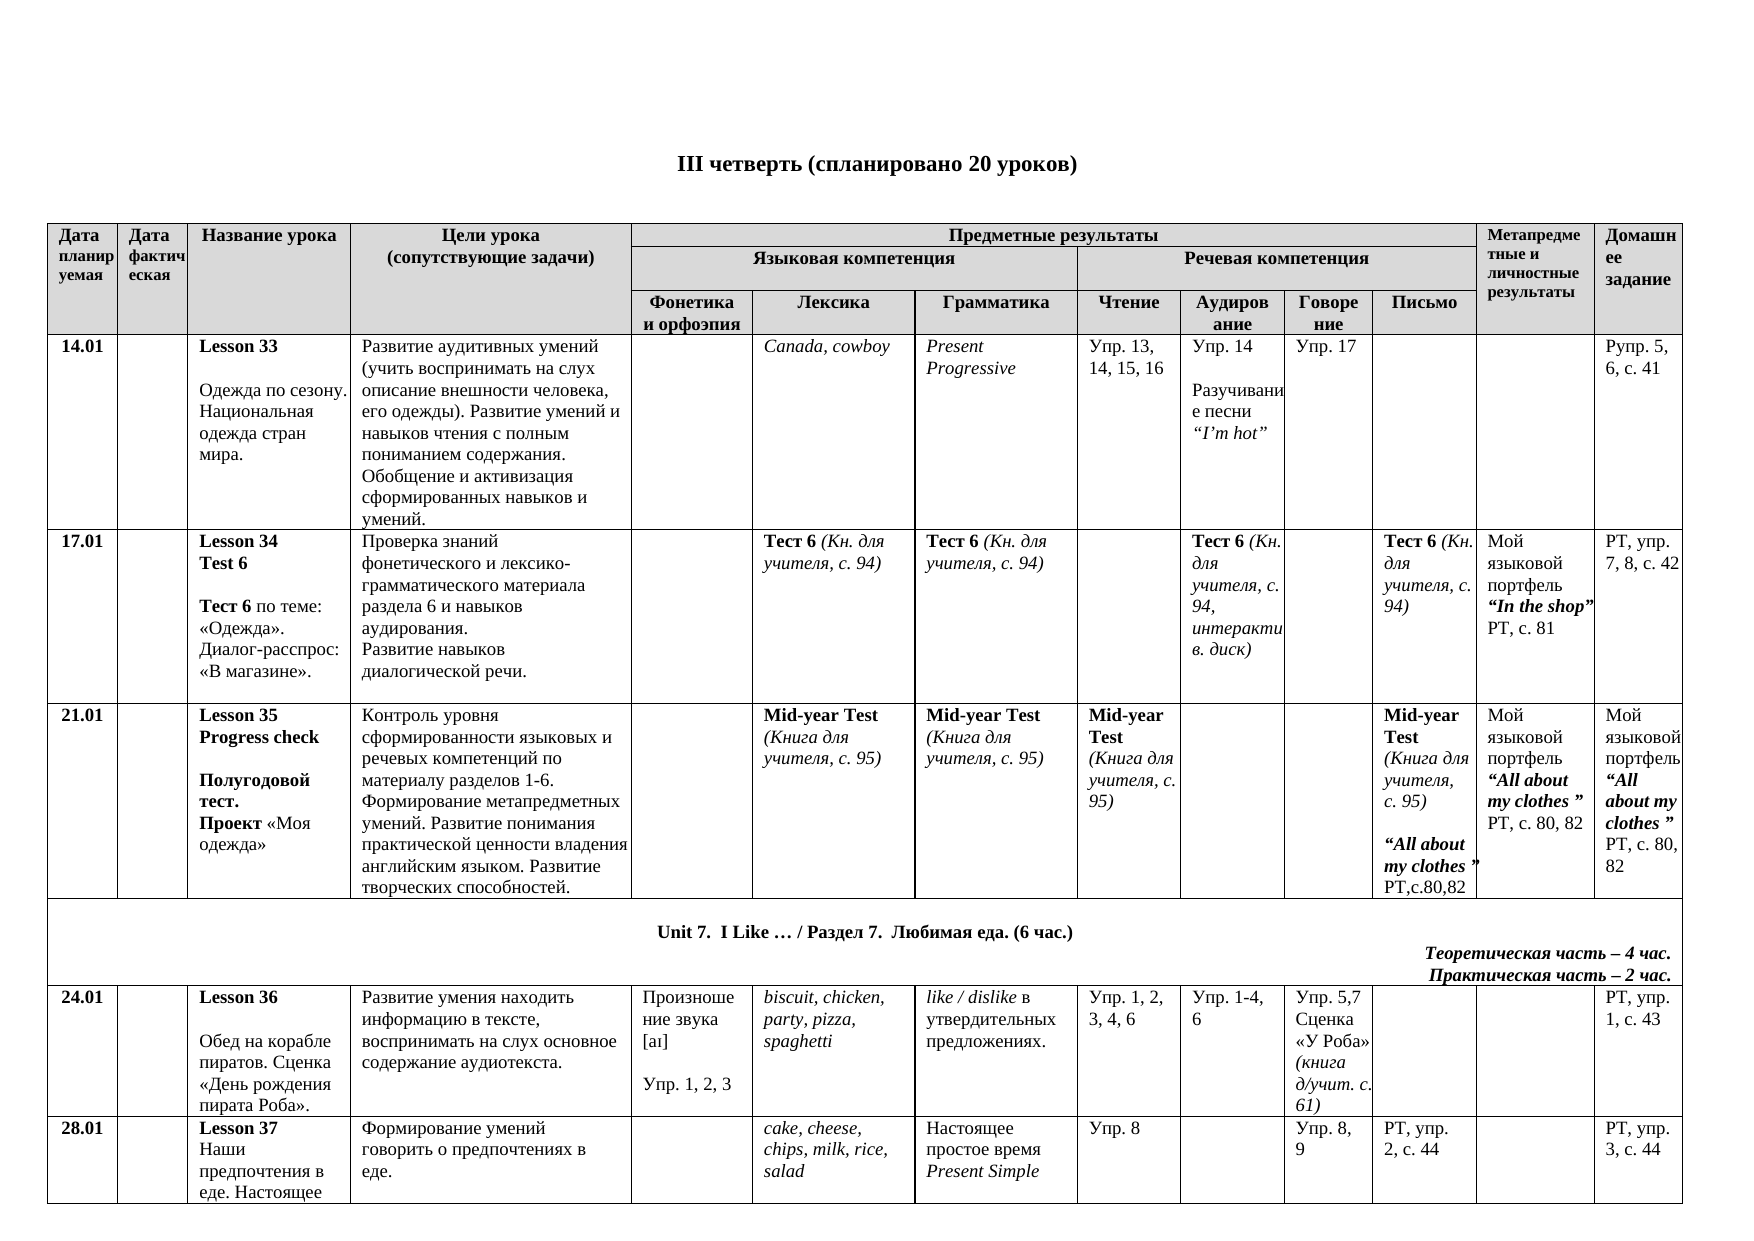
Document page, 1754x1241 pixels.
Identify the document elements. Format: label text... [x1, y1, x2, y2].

table_header Дата планируемая [48, 224, 117, 334]
table_cell [1373, 986, 1476, 1116]
table_cell Упр. 1-4, 6 [1181, 986, 1284, 1116]
table_cell РТ, упр. 1, с. 43 [1595, 986, 1682, 1116]
table_cell Lesson 36 Обед на корабле пиратов. Сценка «День рождения пирата Роба». [188, 986, 350, 1116]
table_cell Произношение звука [аɪ] Упр. 1, 2, 3 [632, 986, 752, 1116]
table_cell РТ, упр. 3, с. 44 [1595, 1117, 1682, 1203]
table_cell Тест 6 (Кн. для учителя, с. 94) [1373, 530, 1476, 703]
table_cell Упр. 8, 9 [1285, 1117, 1372, 1203]
table_cell РТ, упр. 7, 8, с. 42 [1595, 530, 1682, 703]
table_cell biscuit, chicken, party, pizza, spaghetti [753, 986, 914, 1116]
table_cell like / dislike в утвердительных предложениях. [916, 986, 1077, 1116]
table_cell [1181, 704, 1284, 898]
table_header Домашнее задание [1595, 224, 1682, 334]
table_cell Упр. 17 [1285, 335, 1372, 529]
table_cell Говорение [1285, 291, 1372, 334]
table_cell [1181, 1117, 1284, 1203]
table_header Метапредметные и личностные результаты [1477, 224, 1594, 334]
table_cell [753, 1117, 914, 1203]
table_cell Письмо [1373, 291, 1476, 334]
table_cell [632, 704, 752, 898]
table_cell [1373, 335, 1476, 529]
table_cell 24.01 [48, 986, 117, 1116]
table_cell [1477, 986, 1594, 1116]
table_cell Упр. 14 Разучивание песни “I’m hot” [1181, 335, 1284, 529]
table_cell Unit 7. I Like … / Раздел 7. Любимая еда. (6 час.) Теоретическая часть – 4 час. Практическая часть – 2 час. [48, 899, 1682, 985]
table_cell Речевая компетенция [1078, 247, 1476, 290]
table_cell [118, 530, 187, 703]
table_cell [351, 1117, 631, 1203]
table_cell Mid-year Test (Книга для учителя, с. 95) [753, 704, 914, 898]
table_cell Мой языковой портфель “All about my clothes ” РТ, с. 80, 82 [1595, 704, 1682, 898]
table_cell 28.01 [48, 1117, 117, 1203]
table_cell Контроль уровня сформированности языковых и речевых компетенций по материалу разделов 1-6. Формирование метапредметных умений. Развитие понимания практической ценности владения английским языком. Развитие творческих способностей. [351, 704, 631, 898]
table_cell Упр. 1, 2, 3, 4, 6 [1078, 986, 1180, 1116]
table_cell Упр. 5,7 Сценка «У Роба» (книга д/учит. с. 61) [1285, 986, 1372, 1116]
table_header Дата фактическая [118, 224, 187, 334]
table_cell [1285, 530, 1372, 703]
table_cell Грамматика [916, 291, 1077, 334]
table_cell Mid-year Test (Книга для учителя, с. 95) [1078, 704, 1180, 898]
table_cell РТ, упр. 2, с. 44 [1373, 1117, 1476, 1203]
table_cell Рупр. 5, 6, с. 41 [1595, 335, 1682, 529]
table_cell [118, 335, 187, 529]
table_cell Упр. 8 [1078, 1117, 1180, 1203]
table_cell Развитие умения находить информацию в тексте, воспринимать на слух основное содержание аудиотекста. [351, 986, 631, 1116]
table_cell [1477, 1117, 1594, 1203]
table_cell Mid-year Test (Книга для учителя, с. 95) [916, 704, 1077, 898]
table_cell Present Progressive [916, 335, 1077, 529]
table_header Предметные результаты [632, 224, 1476, 246]
table_cell [632, 1117, 752, 1203]
table_cell Развитие аудитивных умений (учить воспринимать на слух описание внешности человека, его одежды). Развитие умений и навыков чтения с полным пониманием содержания. Обобщение и активизация сформированных навыков и умений. [351, 335, 631, 529]
table_cell [632, 530, 752, 703]
table_cell Мой языковой портфель “All about my clothes ” РТ, с. 80, 82 [1477, 704, 1594, 898]
table_cell Lesson 35 Progress check Полугодовой тест. Проект «Моя одежда» [188, 704, 350, 898]
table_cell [188, 1117, 350, 1203]
table_header Название урока [188, 224, 350, 334]
table_cell 14.01 [48, 335, 117, 529]
table_cell Упр. 13, 14, 15, 16 [1078, 335, 1180, 529]
table_cell Мой языковой портфель “In the shop” РТ, с. 81 [1477, 530, 1594, 703]
table_cell [118, 704, 187, 898]
table_cell Аудирование [1181, 291, 1284, 334]
table_cell Lesson 34 Test 6 Тест 6 по теме: «Одежда». Диалог-расспрос: «В магазине». [188, 530, 350, 703]
table_cell [1285, 704, 1372, 898]
table_cell [1477, 335, 1594, 529]
table_cell Lesson 33 Одежда по сезону. Национальная одежда стран мира. [188, 335, 350, 529]
table_cell [632, 335, 752, 529]
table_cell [916, 1117, 1077, 1203]
table_cell Mid-year Test (Книга для учителя, с. 95) “All about my clothes ” РТ,с.80,82 [1373, 704, 1476, 898]
table_cell Тест 6 (Кн. для учителя, с. 94, интерактив. диск) [1181, 530, 1284, 703]
table_header Цели урока (сопутствующие задачи) [351, 224, 631, 334]
table_cell Лексика [753, 291, 914, 334]
table_cell Canada, cowboy [753, 335, 914, 529]
table_cell Языковая компетенция [632, 247, 1077, 290]
table_cell Проверка знаний фонетического и лексико-грамматического материала раздела 6 и навыков аудирования. Развитие навыков диалогической речи. [351, 530, 631, 703]
table_cell 21.01 [48, 704, 117, 898]
table_cell Фонетика и орфоэпия [632, 291, 752, 334]
table_cell 17.01 [48, 530, 117, 703]
table_cell Тест 6 (Кн. для учителя, с. 94) [916, 530, 1077, 703]
table_cell Чтение [1078, 291, 1180, 334]
table_cell [118, 1117, 187, 1203]
text III четверть (спланировано 20 уроков) [47, 150, 1707, 176]
table_cell [1078, 530, 1180, 703]
table_cell [118, 986, 187, 1116]
table_cell Тест 6 (Кн. для учителя, с. 94) [753, 530, 914, 703]
